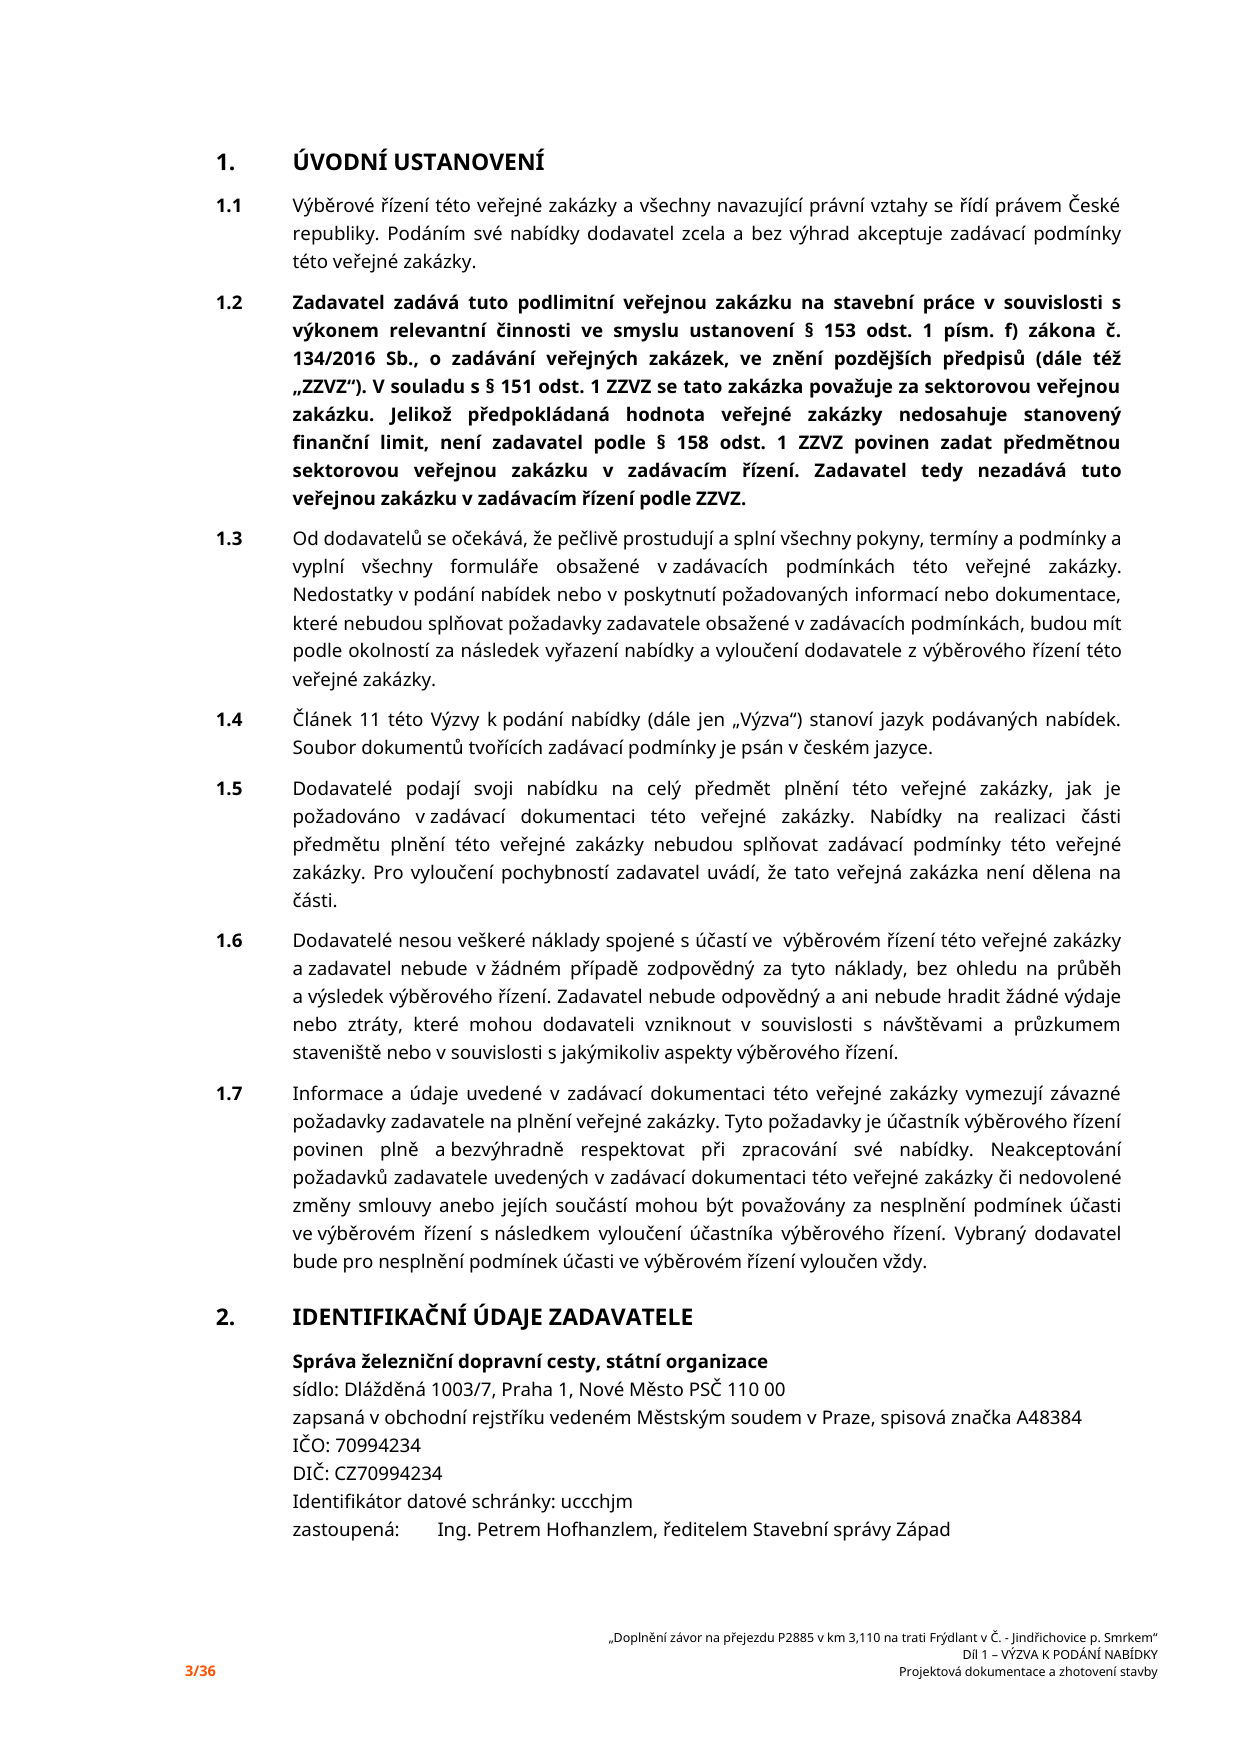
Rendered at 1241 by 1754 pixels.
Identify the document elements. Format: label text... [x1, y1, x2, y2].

text Článek 11 této Výzvy k podání nabídky (dále jen „Výzva“) stanoví jazyk podávaných nabídek. Soubor dokumentů tvořících zadávací podmínky je psán v českém jazyce. [216, 706, 1122, 760]
text ÚVODNÍ USTANOVENÍ [216, 146, 1122, 177]
text IČO: 70994234 [292, 1432, 1122, 1458]
text Od dodavatelů se očekává, že pečlivě prostudují a splní všechny pokyny, termíny a podmínky a vyplní všechny formuláře obsažené v zadávacích podmínkách této veřejné zakázky. Nedostatky v podání nabídek nebo v poskytnutí požadovaných informací nebo dokumentace, které nebudou splňovat požadavky zadavatele obsažené v zadávacích podmínkách, budou mít podle okolností za následek vyřazení nabídky a vyloučení dodavatele z výběrového řízení této veřejné zakázky. [216, 526, 1122, 691]
text Zadavatel zadává tuto podlimitní veřejnou zakázku na stavební práce v souvislosti s výkonem relevantní činnosti ve smyslu ustanovení § 153 odst. 1 písm. f) zákona č. 134/2016 Sb., o zadávání veřejných zakázek, ve znění pozdějších předpisů (dále též „ZZVZ“). V souladu s § 151 odst. 1 ZZVZ se tato zakázka považuje za sektorovou veřejnou zakázku. Jelikož předpokládaná hodnota veřejné zakázky nedosahuje stanovený finanční limit, není zadavatel podle § 158 odst. 1 ZZVZ povinen zadat předmětnou sektorovou veřejnou zakázku v zadávacím řízení. Zadavatel tedy nezadává tuto veřejnou zakázku v zadávacím řízení podle ZZVZ. [216, 289, 1122, 511]
text sídlo: Dlážděná 1003/7, Praha 1, Nové Město PSČ 110 00 [292, 1376, 1122, 1402]
text Správa železniční dopravní cesty, státní organizace [292, 1348, 1122, 1374]
text Výběrové řízení této veřejné zakázky a všechny navazující právní vztahy se řídí právem České republiky. Podáním své nabídky dodavatel zcela a bez výhrad akceptuje zadávací podmínky této veřejné zakázky. [216, 192, 1122, 274]
text Identifikátor datové schránky: uccchjm [292, 1488, 1122, 1514]
text zastoupená: Ing. Petrem Hofhanzlem, ředitelem Stavební správy Západ [292, 1516, 1122, 1542]
text Dodavatelé podají svoji nabídku na celý předmět plnění této veřejné zakázky, jak je požadováno v zadávací dokumentaci této veřejné zakázky. Nabídky na realizaci části předmětu plnění této veřejné zakázky nebudou splňovat zadávací podmínky této veřejné zakázky. Pro vyloučení pochybností zadavatel uvádí, že tato veřejná zakázka není dělena na části. [216, 775, 1122, 912]
text Informace a údaje uvedené v zadávací dokumentaci této veřejné zakázky vymezují závazné požadavky zadavatele na plnění veřejné zakázky. Tyto požadavky je účastník výběrového řízení povinen plně a bezvýhradně respektovat při zpracování své nabídky. Neakceptování požadavků zadavatele uvedených v zadávací dokumentaci této veřejné zakázky či nedovolené změny smlouvy anebo jejích součástí mohou být považovány za nesplnění podmínek účasti ve výběrovém řízení s následkem vyloučení účastníka výběrového řízení. Vybraný dodavatel bude pro nesplnění podmínek účasti ve výběrovém řízení vyloučen vždy. [216, 1080, 1122, 1274]
text zapsaná v obchodní rejstříku vedeném Městským soudem v Praze, spisová značka A48384 [292, 1404, 1122, 1430]
text IDENTIFIKAČNÍ ÚDAJE ZADAVATELE [216, 1301, 1122, 1332]
text Dodavatelé nesou veškeré náklady spojené s účastí ve výběrovém řízení této veřejné zakázky a zadavatel nebude v žádném případě zodpovědný za tyto náklady, bez ohledu na průběh a výsledek výběrového řízení. Zadavatel nebude odpovědný a ani nebude hradit žádné výdaje nebo ztráty, které mohou dodavateli vzniknout v souvislosti s návštěvami a průzkumem staveniště nebo v souvislosti s jakýmikoliv aspekty výběrového řízení. [216, 927, 1122, 1065]
text DIČ: CZ70994234 [292, 1460, 1122, 1486]
